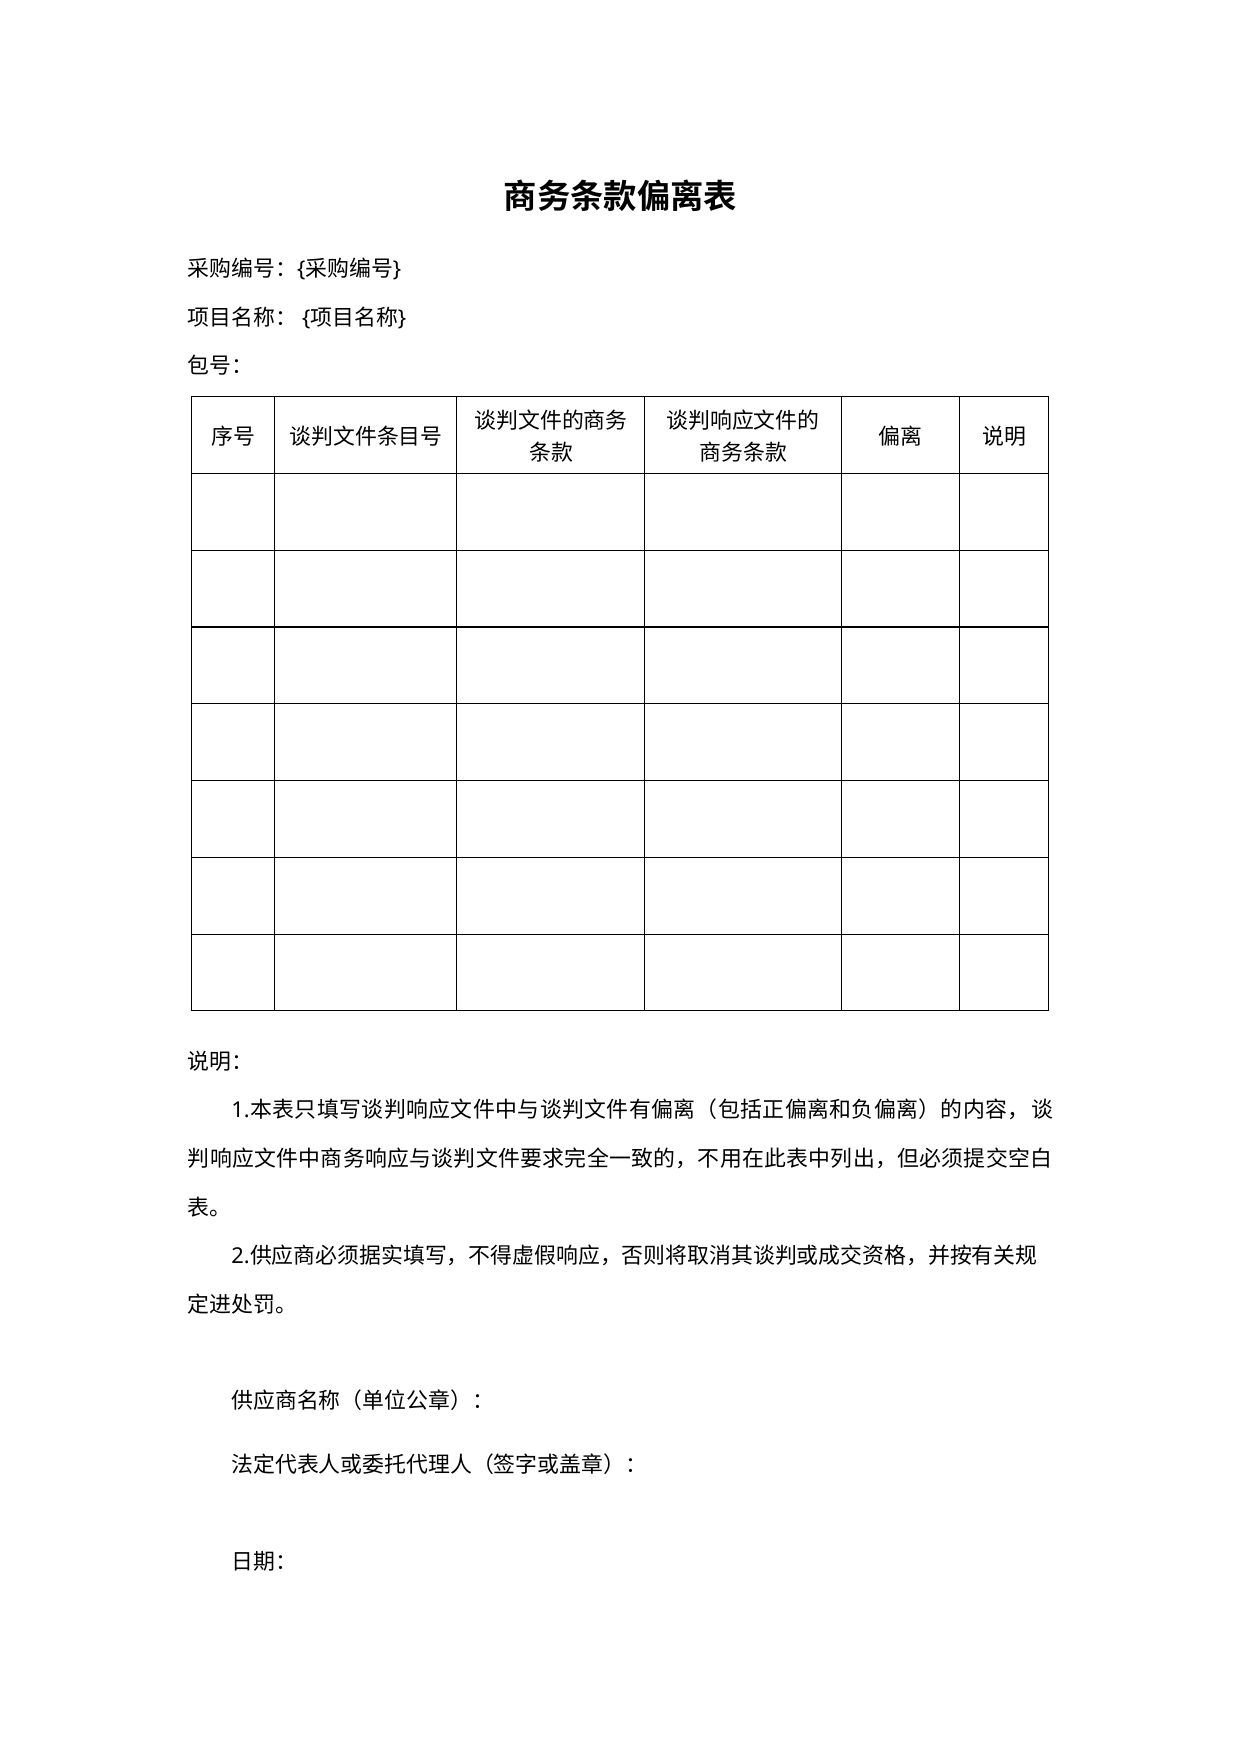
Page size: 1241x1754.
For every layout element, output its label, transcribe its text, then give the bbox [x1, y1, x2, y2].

table_cell [192, 704, 274, 780]
table_header 说明 [960, 397, 1048, 473]
text 商务条款偏离表 [187, 162, 1053, 227]
table_cell [960, 935, 1048, 1010]
table_cell [960, 551, 1048, 626]
table_cell [842, 704, 959, 780]
table_cell [960, 628, 1048, 703]
table_cell [457, 628, 644, 703]
table_cell [960, 781, 1048, 857]
text 1.本表只填写谈判响应文件中与谈判文件有偏离（包括正偏离和负偏离）的内容，谈判响应文件中商务响应与谈判文件要求完全一致的，不用在此表中列出，但必须提交空白表。 [187, 1092, 1053, 1222]
table_cell [842, 935, 959, 1010]
table_header 偏离 [842, 397, 959, 473]
text 供应商名称（单位公章）： [187, 1382, 1053, 1415]
table_cell [645, 474, 841, 549]
table_cell [192, 935, 274, 1010]
table_cell [275, 628, 456, 703]
table_cell [275, 704, 456, 780]
table_cell [457, 781, 644, 857]
table_cell [842, 858, 959, 933]
table_cell [192, 781, 274, 857]
table_cell [645, 628, 841, 703]
table_header 谈判响应文件的商务条款 [645, 397, 841, 473]
table_cell [275, 935, 456, 1010]
table_cell [275, 474, 456, 549]
table_cell [842, 781, 959, 857]
table_cell [192, 858, 274, 933]
table_cell [192, 474, 274, 549]
text 采购编号：{采购编号} [187, 251, 1053, 283]
table_cell [842, 628, 959, 703]
table_cell [645, 858, 841, 933]
table_header 谈判文件的商务条款 [457, 397, 644, 473]
table_cell [192, 551, 274, 626]
table_cell [275, 858, 456, 933]
text 包号： [187, 348, 1053, 380]
table_cell [842, 474, 959, 549]
table_cell [960, 474, 1048, 549]
table_cell [457, 935, 644, 1010]
text 日期： [231, 1543, 1053, 1576]
table_cell [645, 551, 841, 626]
text 法定代表人或委托代理人（签字或盖章）： [187, 1447, 1053, 1479]
text 2.供应商必须据实填写，不得虚假响应，否则将取消其谈判或成交资格，并按有关规定进处罚。 [187, 1238, 1053, 1319]
table_header 序号 [192, 397, 274, 473]
table_cell [192, 628, 274, 703]
table_cell [457, 704, 644, 780]
table_cell [275, 781, 456, 857]
text 说明： [187, 1044, 1053, 1076]
table_cell [457, 551, 644, 626]
table_cell [457, 858, 644, 933]
table_cell [275, 551, 456, 626]
table_cell [645, 781, 841, 857]
table_cell [645, 935, 841, 1010]
table_cell [960, 858, 1048, 933]
text 项目名称： {项目名称} [187, 299, 1053, 332]
table_cell [960, 704, 1048, 780]
table_header 谈判文件条目号 [275, 397, 456, 473]
table_cell [645, 704, 841, 780]
table_cell [842, 551, 959, 626]
table_cell [457, 474, 644, 549]
